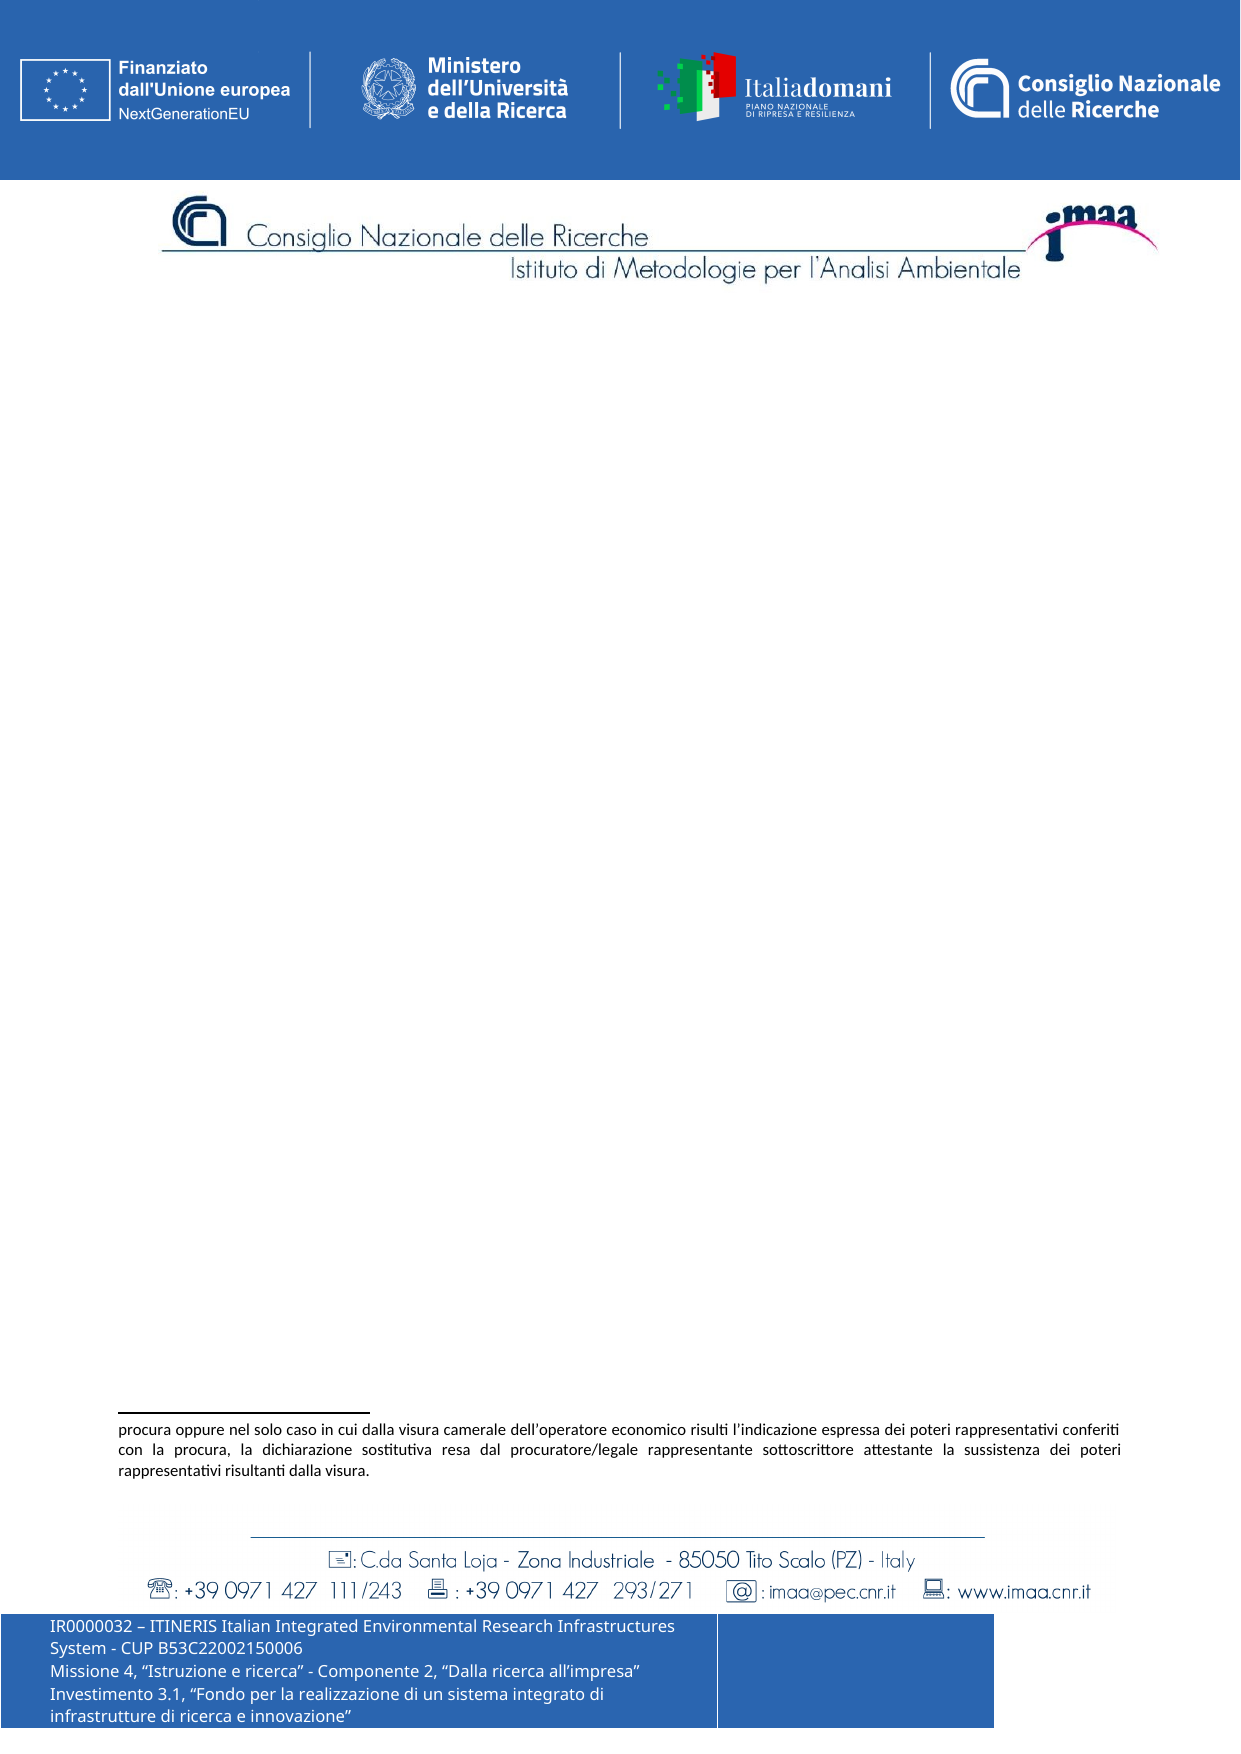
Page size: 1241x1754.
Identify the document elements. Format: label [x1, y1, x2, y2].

picture [0, 0, 1241, 180]
picture [158, 190, 1160, 293]
picture [118, 1504, 1116, 1613]
